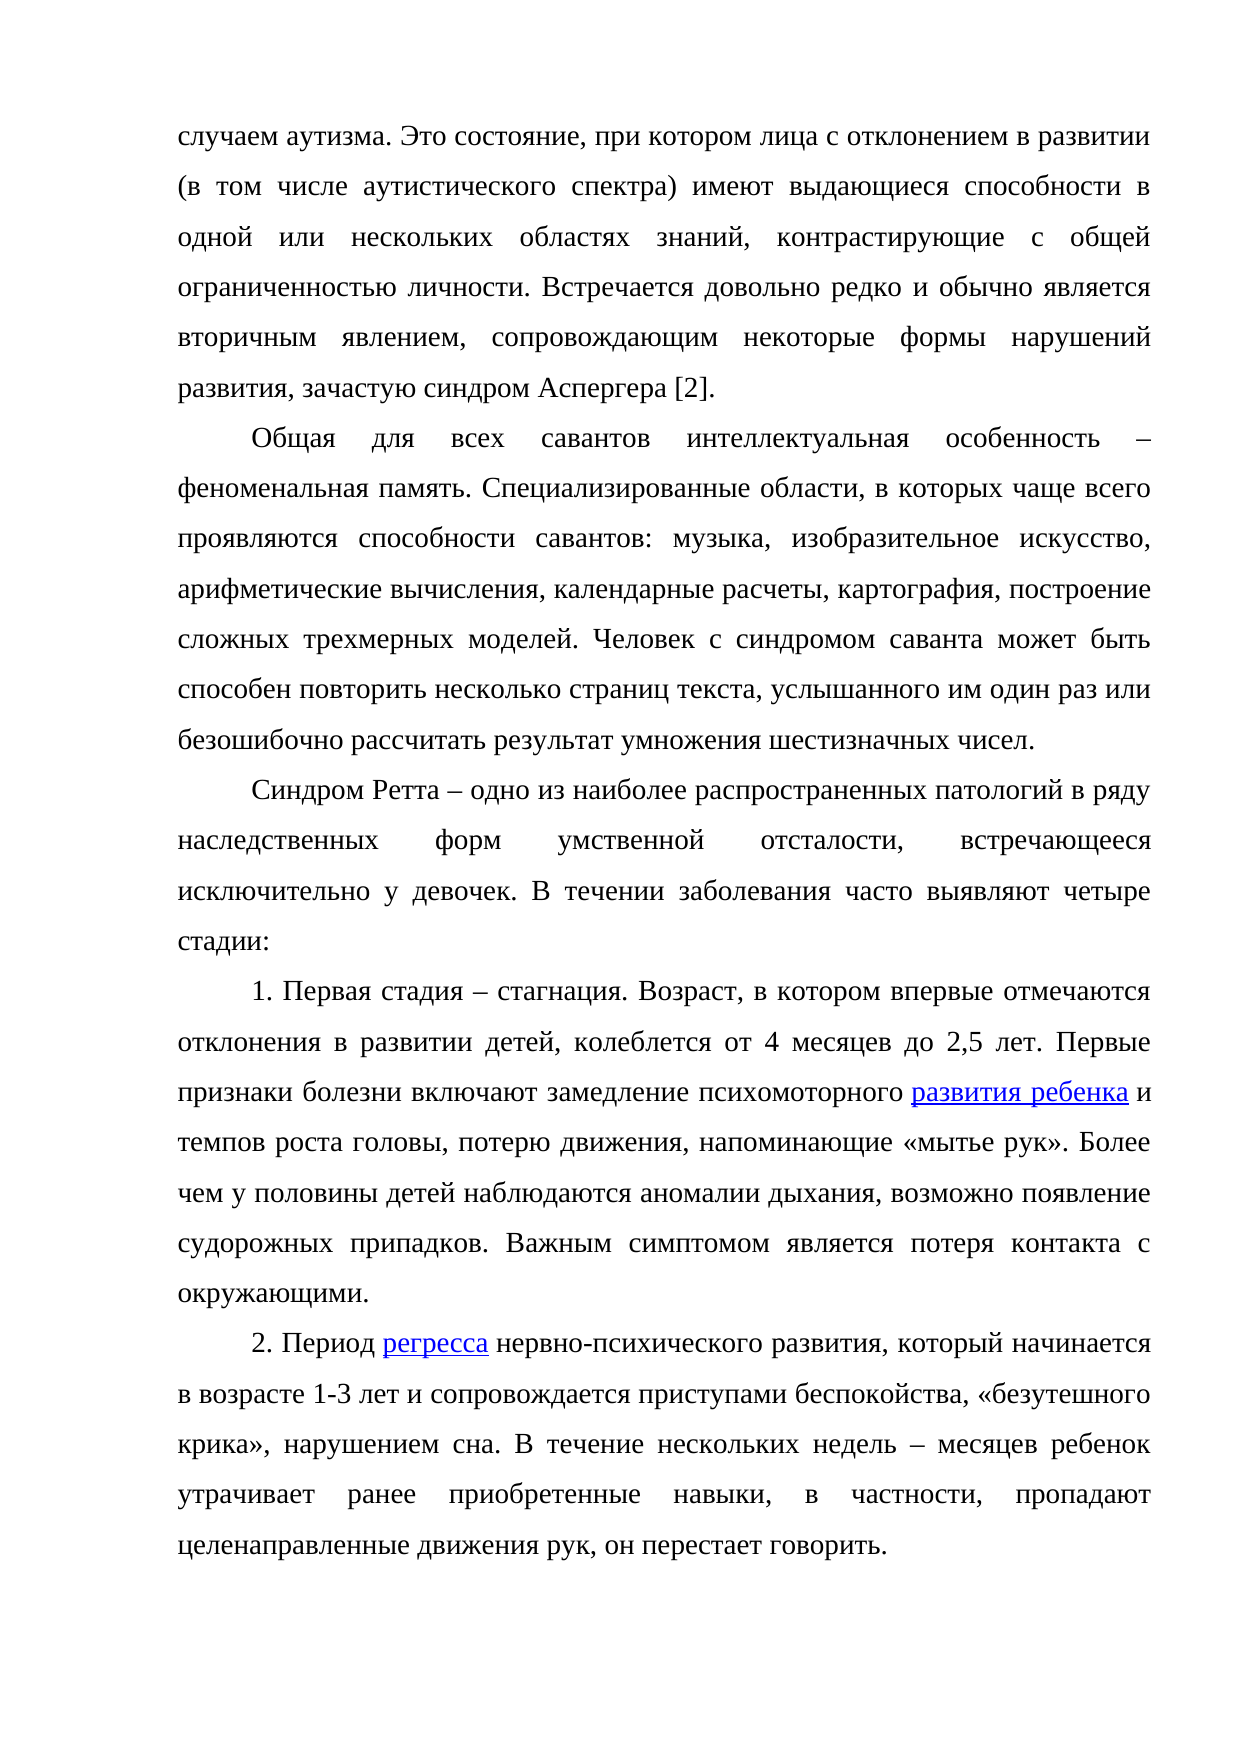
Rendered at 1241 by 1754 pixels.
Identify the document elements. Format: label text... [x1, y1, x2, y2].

text 1. Первая стадия – стагнация. Возраст, в котором впервые отмечаются отклонения в развитии детей, колеблется от 4 месяцев до 2,5 лет. Первые признаки болезни включают замедление психомоторного развития ребенка и темпов роста головы, потерю движения, напоминающие «мытье рук». Более чем у половины детей наблюдаются аномалии дыхания, возможно появление судорожных припадков. Важным симптомом является потеря контакта с окружающими. [177, 973, 1152, 1309]
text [177, 118, 1152, 403]
text 2. Период регресса нервно-психического развития, который начинается в возрасте 1-3 лет и сопровождается приступами беспокойства, «безутешного крика», нарушением сна. В течение нескольких недель – месяцев ребенок утрачивает ранее приобретенные навыки, в частности, пропадают целенаправленные движения рук, он перестает говорить. [177, 1326, 1152, 1560]
text Синдром Ретта – одно из наиболее распространенных патологий в ряду наследственных форм умственной отсталости, встречающееся исключительно у девочек. В течении заболевания часто выявляют четыре стадии: [177, 772, 1152, 957]
text Общая для всех савантов интеллектуальная особенность – феноменальная память. Специализированные области, в которых чаще всего проявляются способности савантов: музыка, изобразительное искусство, арифметические вычисления, календарные расчеты, картография, построение сложных трехмерных моделей. Человек с синдромом саванта может быть способен повторить несколько страниц текста, услышанного им один раз или безошибочно рассчитать результат умножения шестизначных чисел. [177, 420, 1152, 755]
